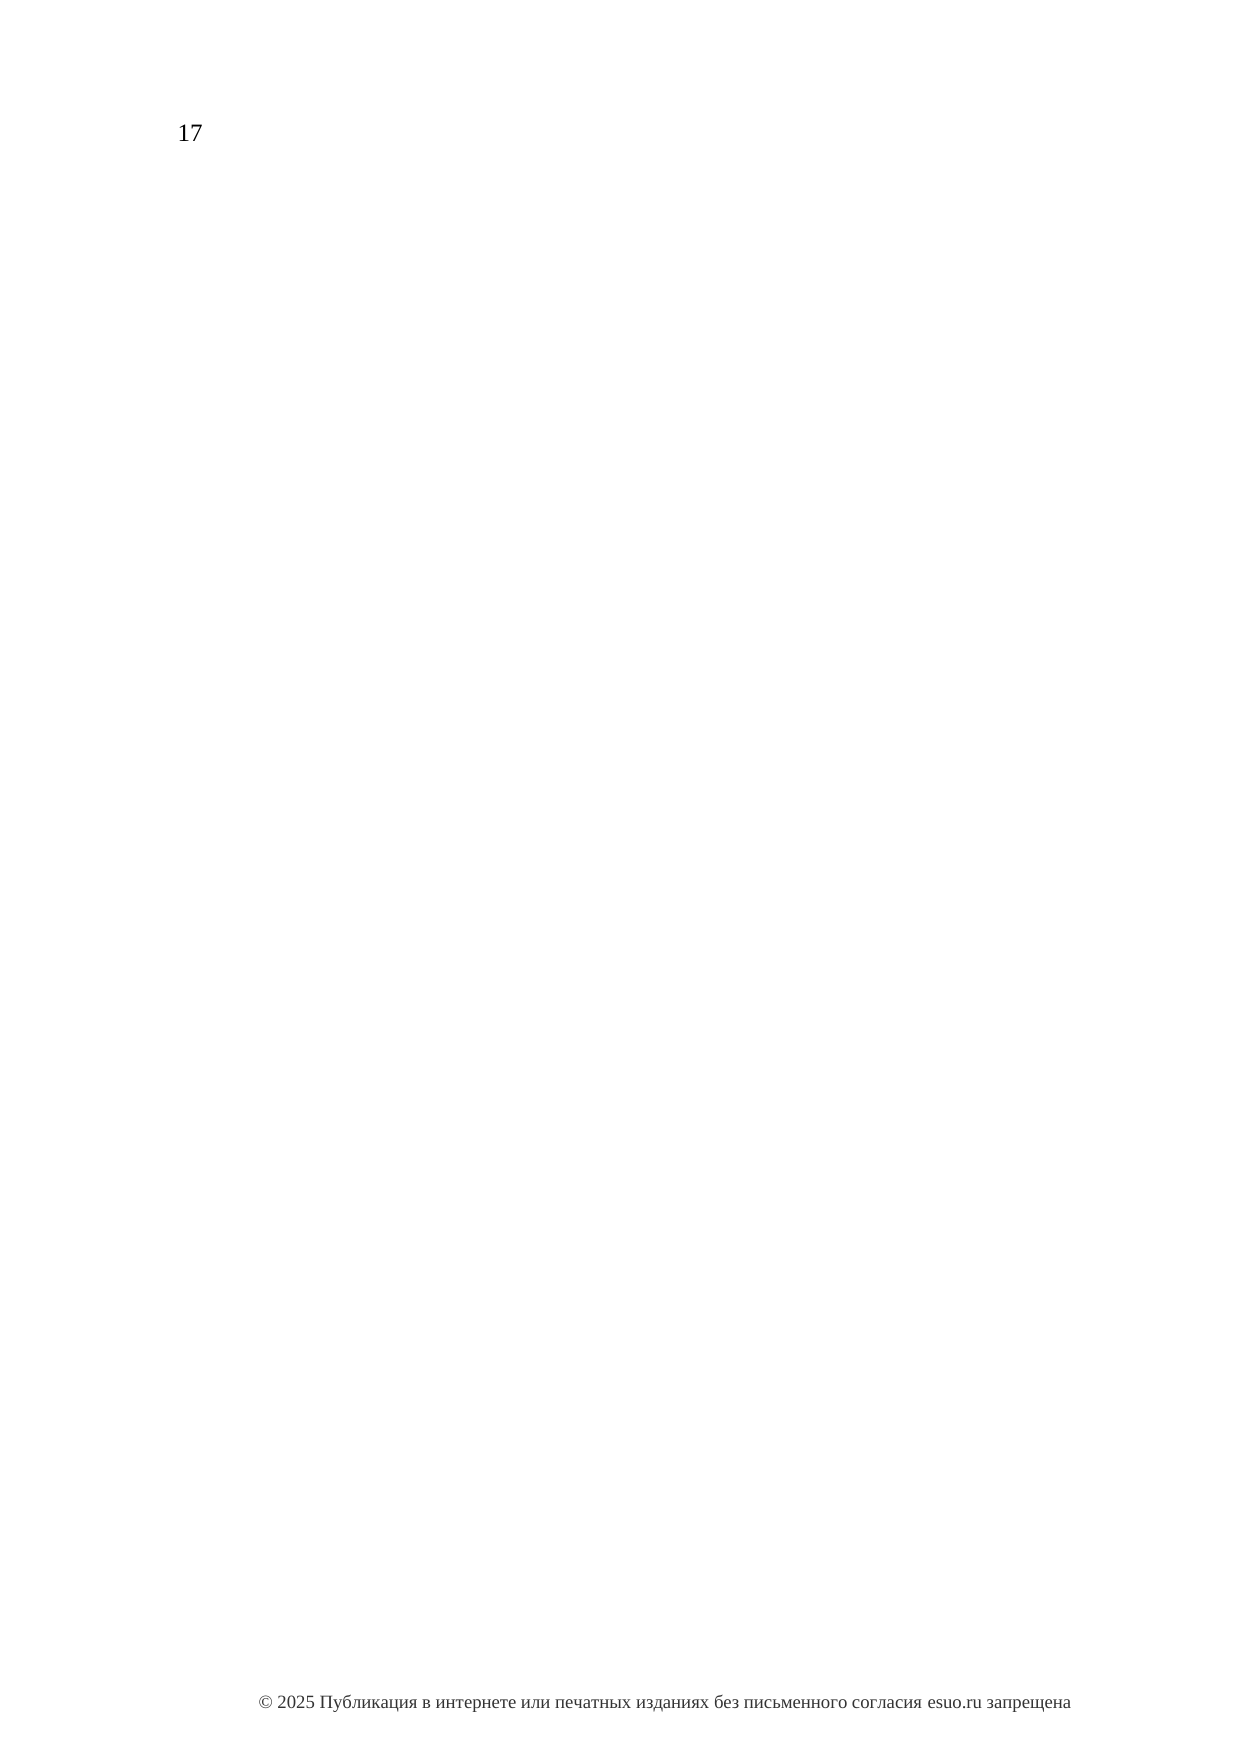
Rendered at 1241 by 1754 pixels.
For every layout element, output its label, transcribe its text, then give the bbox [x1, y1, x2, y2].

text 17 [177, 118, 1122, 147]
